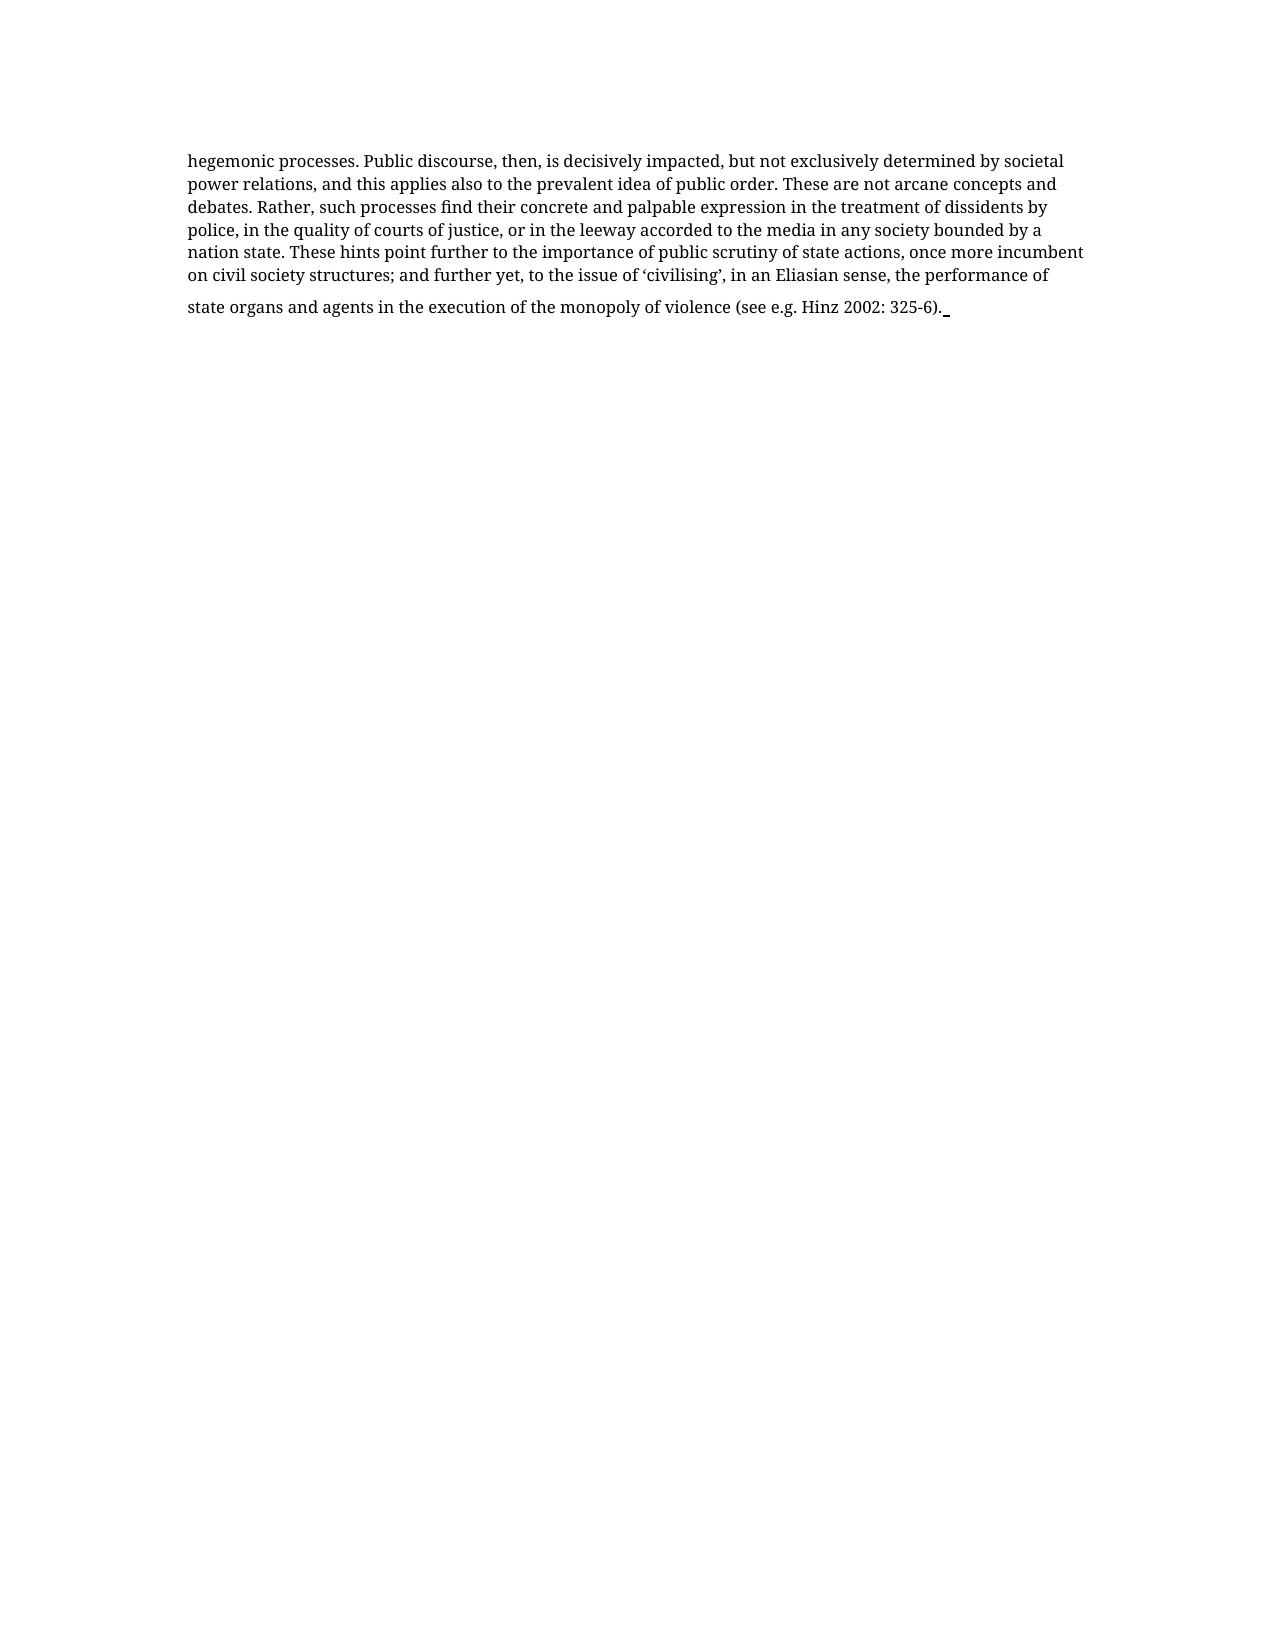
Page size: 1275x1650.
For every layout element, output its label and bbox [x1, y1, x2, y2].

text [187, 150, 1087, 320]
